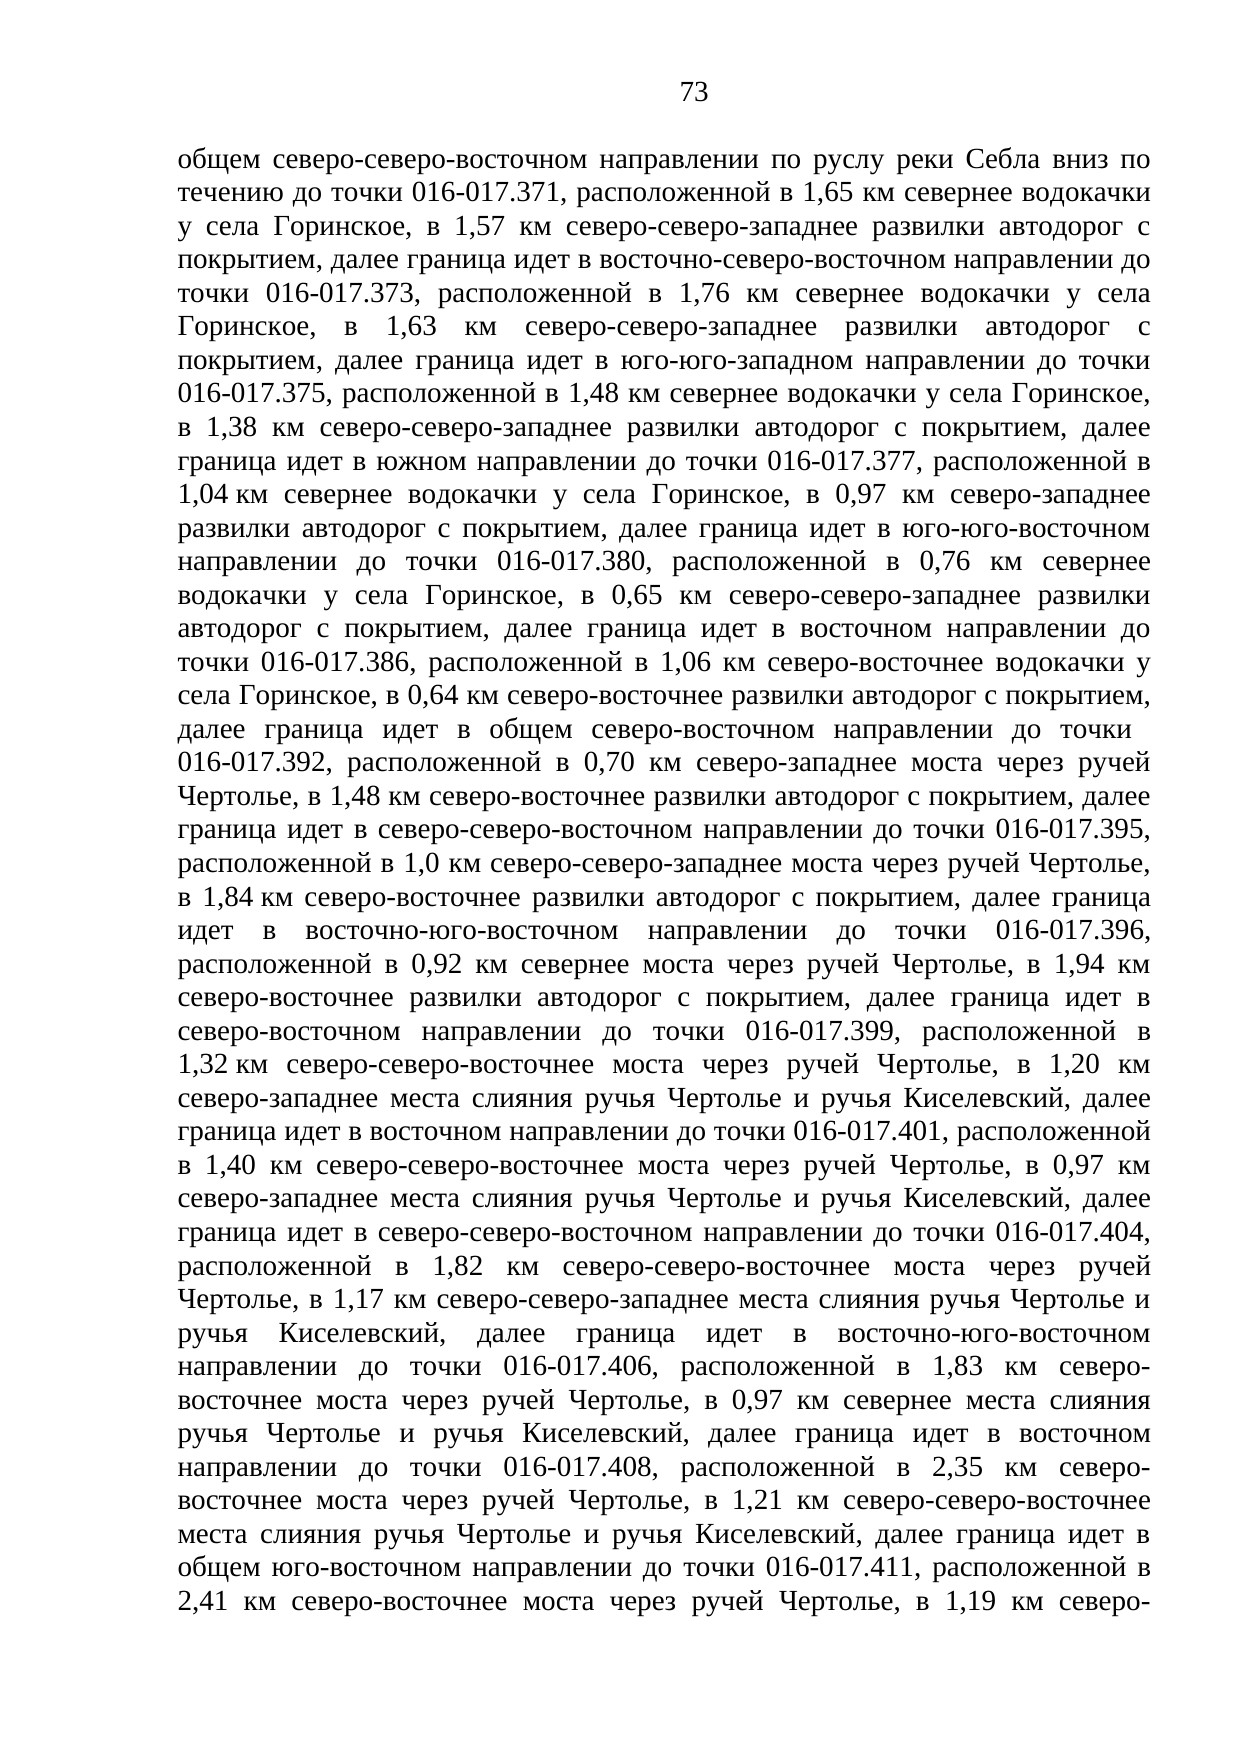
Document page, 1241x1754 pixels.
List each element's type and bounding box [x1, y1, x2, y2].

text [177, 141, 1152, 1617]
